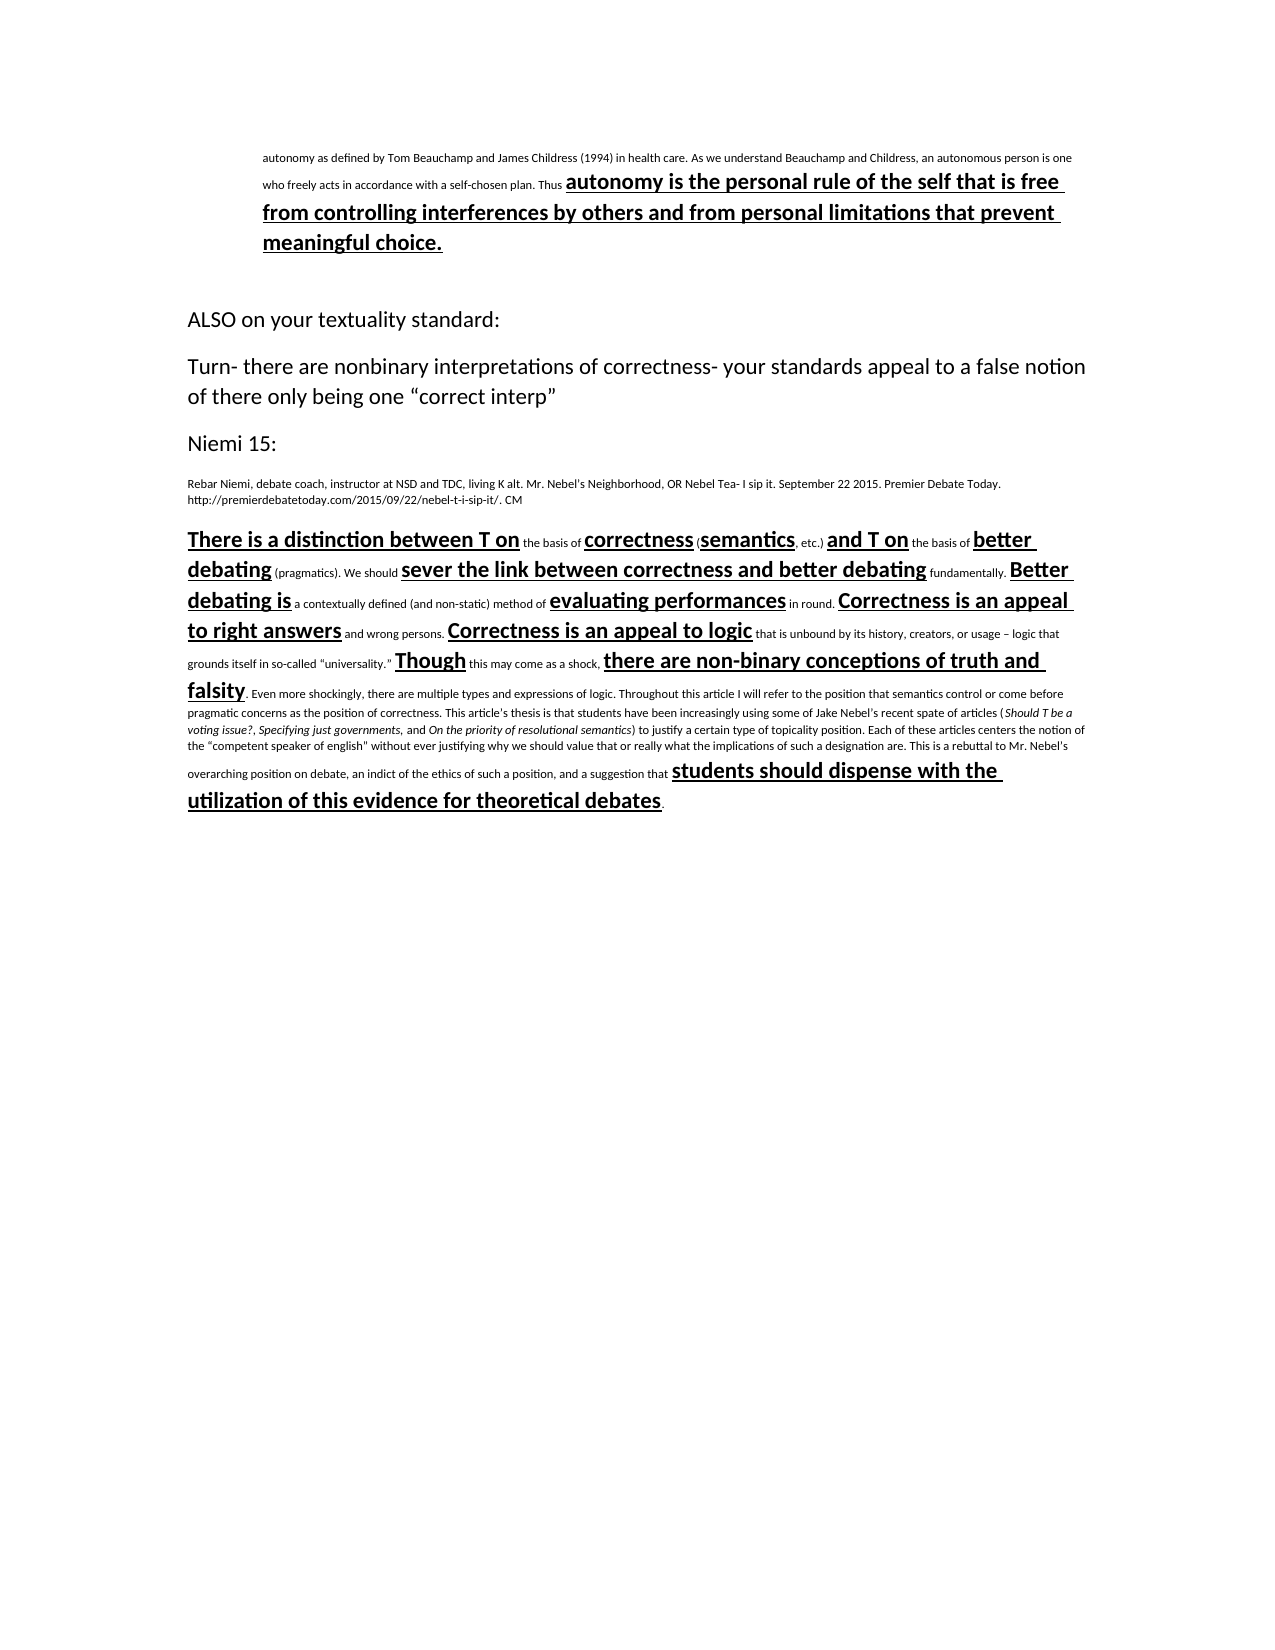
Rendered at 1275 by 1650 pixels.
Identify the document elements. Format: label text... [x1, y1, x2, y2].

text There is a distinction between T on the basis of correctness (semantics, etc.) and T on the basis of better debating (pragmatics). We should sever the link between correctness and better debating fundamentally. Better debating is a contextually defined (and non-static) method of evaluating performances in round. Correctness is an appeal to right answers and wrong persons. Correctness is an appeal to logic that is unbound by its history, creators, or usage – logic that grounds itself in so-called “universality.” Though this may come as a shock, there are non-binary conceptions of truth and falsity. Even more shockingly, there are multiple types and expressions of logic. Throughout this article I will refer to the position that semantics control or come before pragmatic concerns as the position of correctness. This article’s thesis is that students have been increasingly using some of Jake Nebel’s recent spate of articles (Should T be a voting issue?, Specifying just governments, and On the priority of resolutional semantics) to justify a certain type of topicality position. Each of these articles centers the notion of the “competent speaker of english” without ever justifying why we should value that or really what the implications of such a designation are. This is a rebuttal to Mr. Nebel’s overarching position on debate, an indict of the ethics of such a position, and a suggestion that students should dispense with the utilization of this evidence for theoretical debates. [187, 525, 1087, 814]
text ALSO on your textuality standard: [187, 305, 1087, 333]
text Turn- there are nonbinary interpretations of correctness- your standards appeal to a false notion of there only being one “correct interp” [187, 352, 1087, 410]
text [262, 150, 1087, 256]
text Niemi 15: [187, 429, 1087, 457]
text Rebar Niemi, debate coach, instructor at NSD and TDC, living K alt. Mr. Nebel’s Neighborhood, OR Nebel Tea- I sip it. September 22 2015. Premier Debate Today. http://premierdebatetoday.com/2015/09/22/nebel-t-i-sip-it/. CM [187, 476, 1087, 508]
